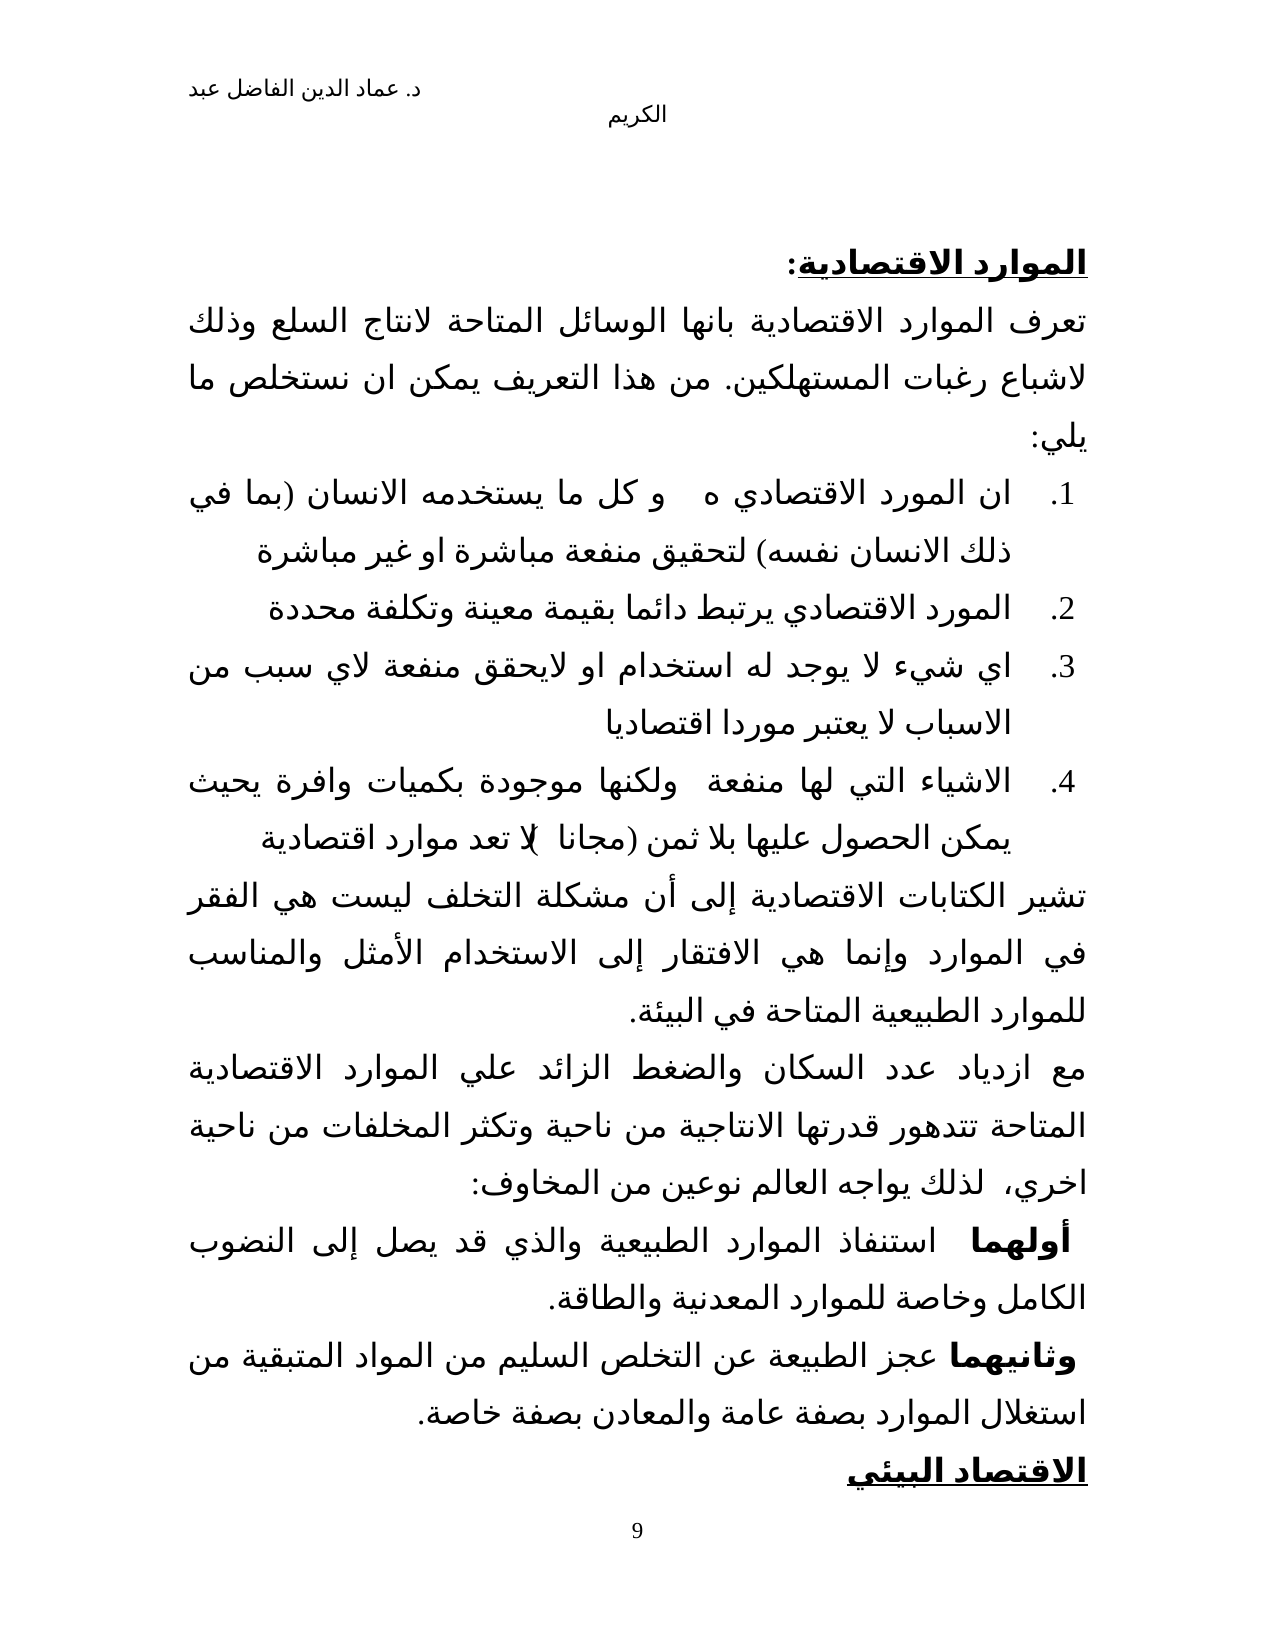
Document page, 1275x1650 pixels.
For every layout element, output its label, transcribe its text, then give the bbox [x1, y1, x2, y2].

text تعرف الموارد الاقتصادية بانها الوسائل المتاحة لانتاج السلع وذلك لاشباع رغبات المستهلكين. من هذا التعريف يمكن ان نستخلص ما يلي: [187, 301, 1087, 454]
text الموارد الاقتصادية: [187, 243, 1087, 282]
list ان المورد الاقتصادي ه و كل ما يستخدمه الانسان (بما في ذلك الانسان نفسه) لتحقيق منفعة مباشرة او غير مباشرة [187, 473, 1050, 569]
text وثانيهما عجز الطبيعة عن التخلص السليم من المواد المتبقية من استغلال الموارد بصفة عامة والمعادن بصفة خاصة. [187, 1336, 1087, 1432]
text تشير الكتابات الاقتصادية إلى أن مشكلة التخلف ليست هي الفقر في الموارد وإنما هي الافتقار إلى الاستخدام الأمثل والمناسب للموارد الطبيعية المتاحة في البيئة. [187, 876, 1087, 1029]
text الاقتصاد البيئي [187, 1451, 1087, 1489]
list اي شيء لا يوجد له استخدام او لايحقق منفعة لاي سبب من الاسباب لا يعتبر موردا اقتصاديا [187, 646, 1050, 742]
list الاشياء التي لها منفعة ولكنها موجودة بكميات وافرة يحيث يمكن الحصول عليها بلا ثمن (مجانا) لا تعد موارد اقتصادية [187, 761, 1050, 857]
text مع ازدياد عدد السكان والضغط الزائد علي الموارد الاقتصادية المتاحة تتدهور قدرتها الانتاجية من ناحية وتكثر المخلفات من ناحية اخري، لذلك يواجه العالم نوعين من المخاوف: [187, 1048, 1087, 1202]
text أولهما استنفاذ الموارد الطبيعية والذي قد يصل إلى النضوب الكامل وخاصة للموارد المعدنية والطاقة. [187, 1221, 1087, 1317]
list المورد الاقتصادي يرتبط دائما بقيمة معينة وتكلفة محددة [187, 588, 1050, 627]
